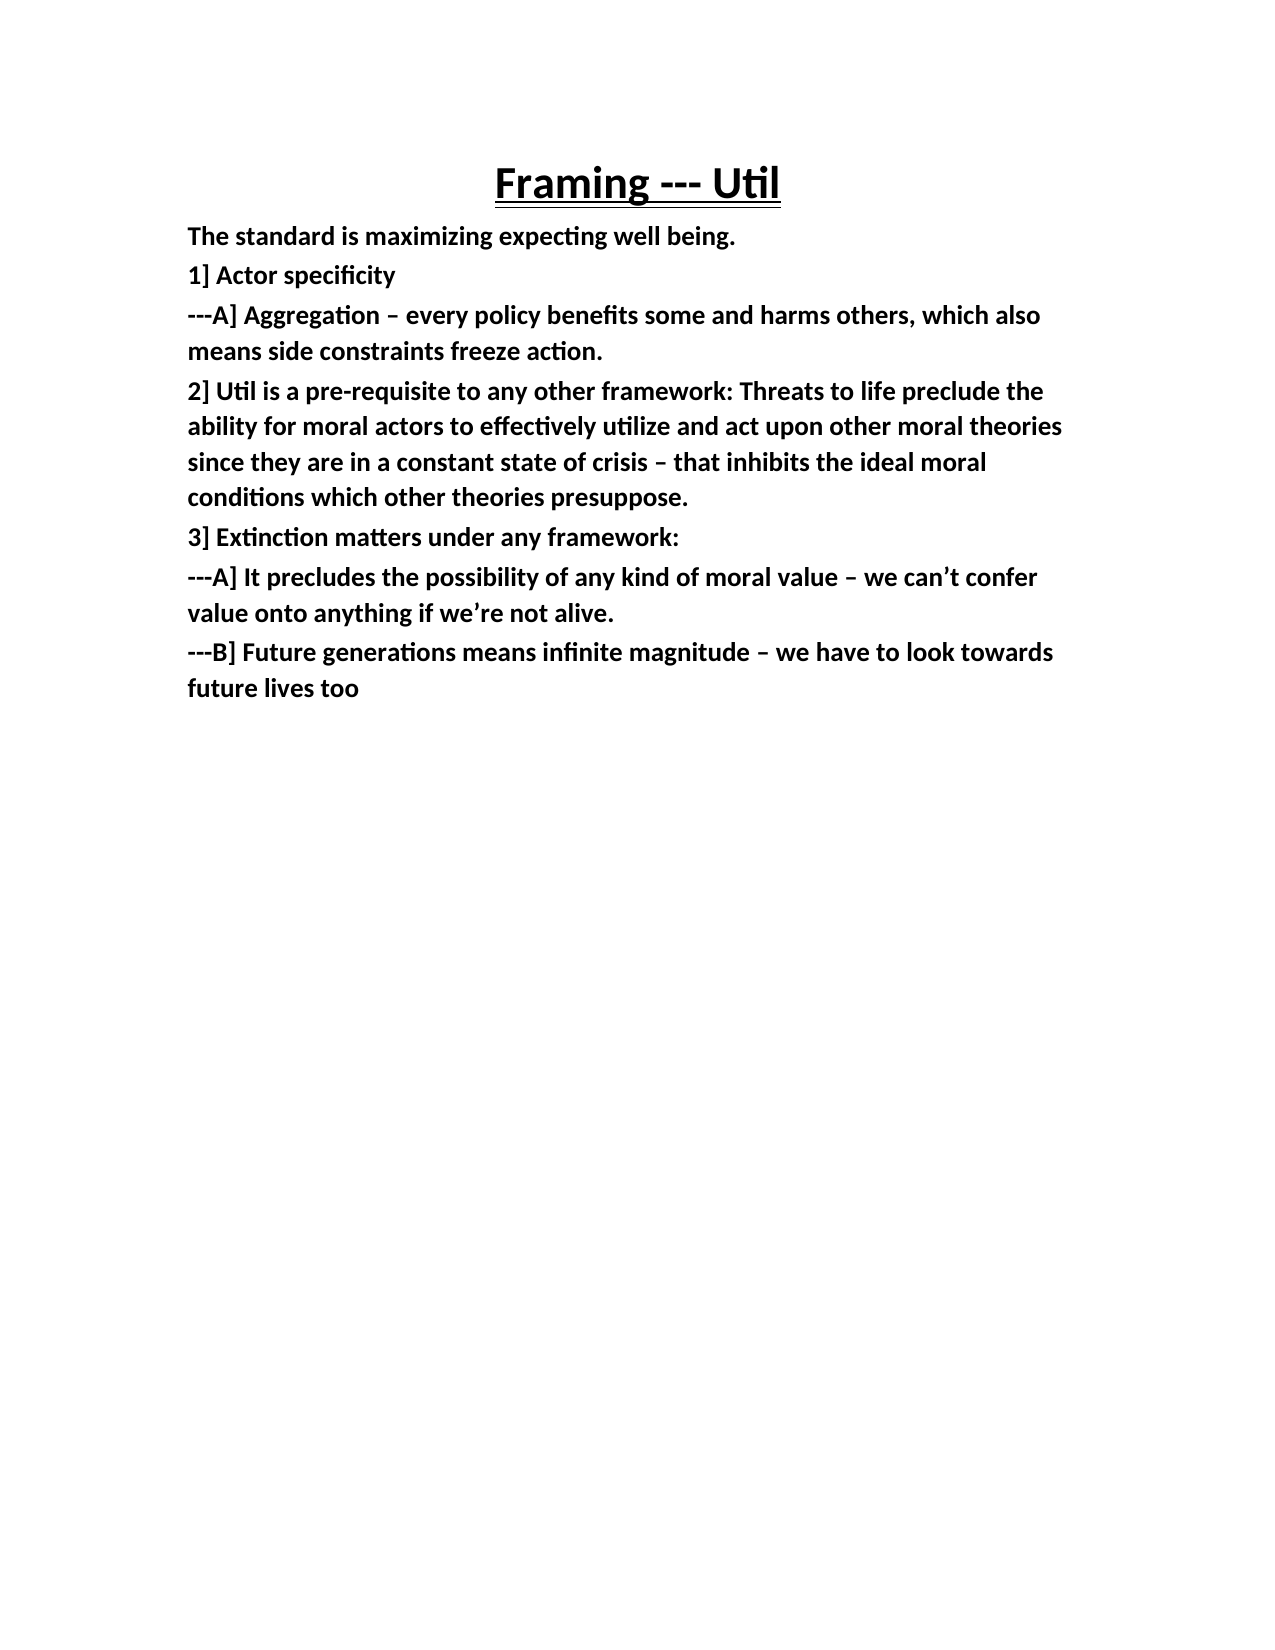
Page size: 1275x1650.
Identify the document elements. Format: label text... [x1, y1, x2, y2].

subtitle The standard is maximizing expecting well being. [187, 219, 1087, 252]
subtitle 2] Util is a pre-requisite to any other framework: Threats to life preclude the ability for moral actors to effectively utilize and act upon other moral theories since they are in a constant state of crisis – that inhibits the ideal moral conditions which other theories presuppose. [187, 374, 1087, 513]
subtitle 1] Actor specificity [187, 258, 1087, 291]
subtitle 3] Extinction matters under any framework: [187, 520, 1087, 553]
subtitle ---B] Future generations means infinite magnitude – we have to look towards future lives too [187, 636, 1087, 704]
subtitle Framing --- Util [187, 154, 1087, 210]
subtitle ---A] Aggregation – every policy benefits some and harms others, which also means side constraints freeze action. [187, 298, 1087, 367]
subtitle ---A] It precludes the possibility of any kind of moral value – we can’t confer value onto anything if we’re not alive. [187, 560, 1087, 629]
